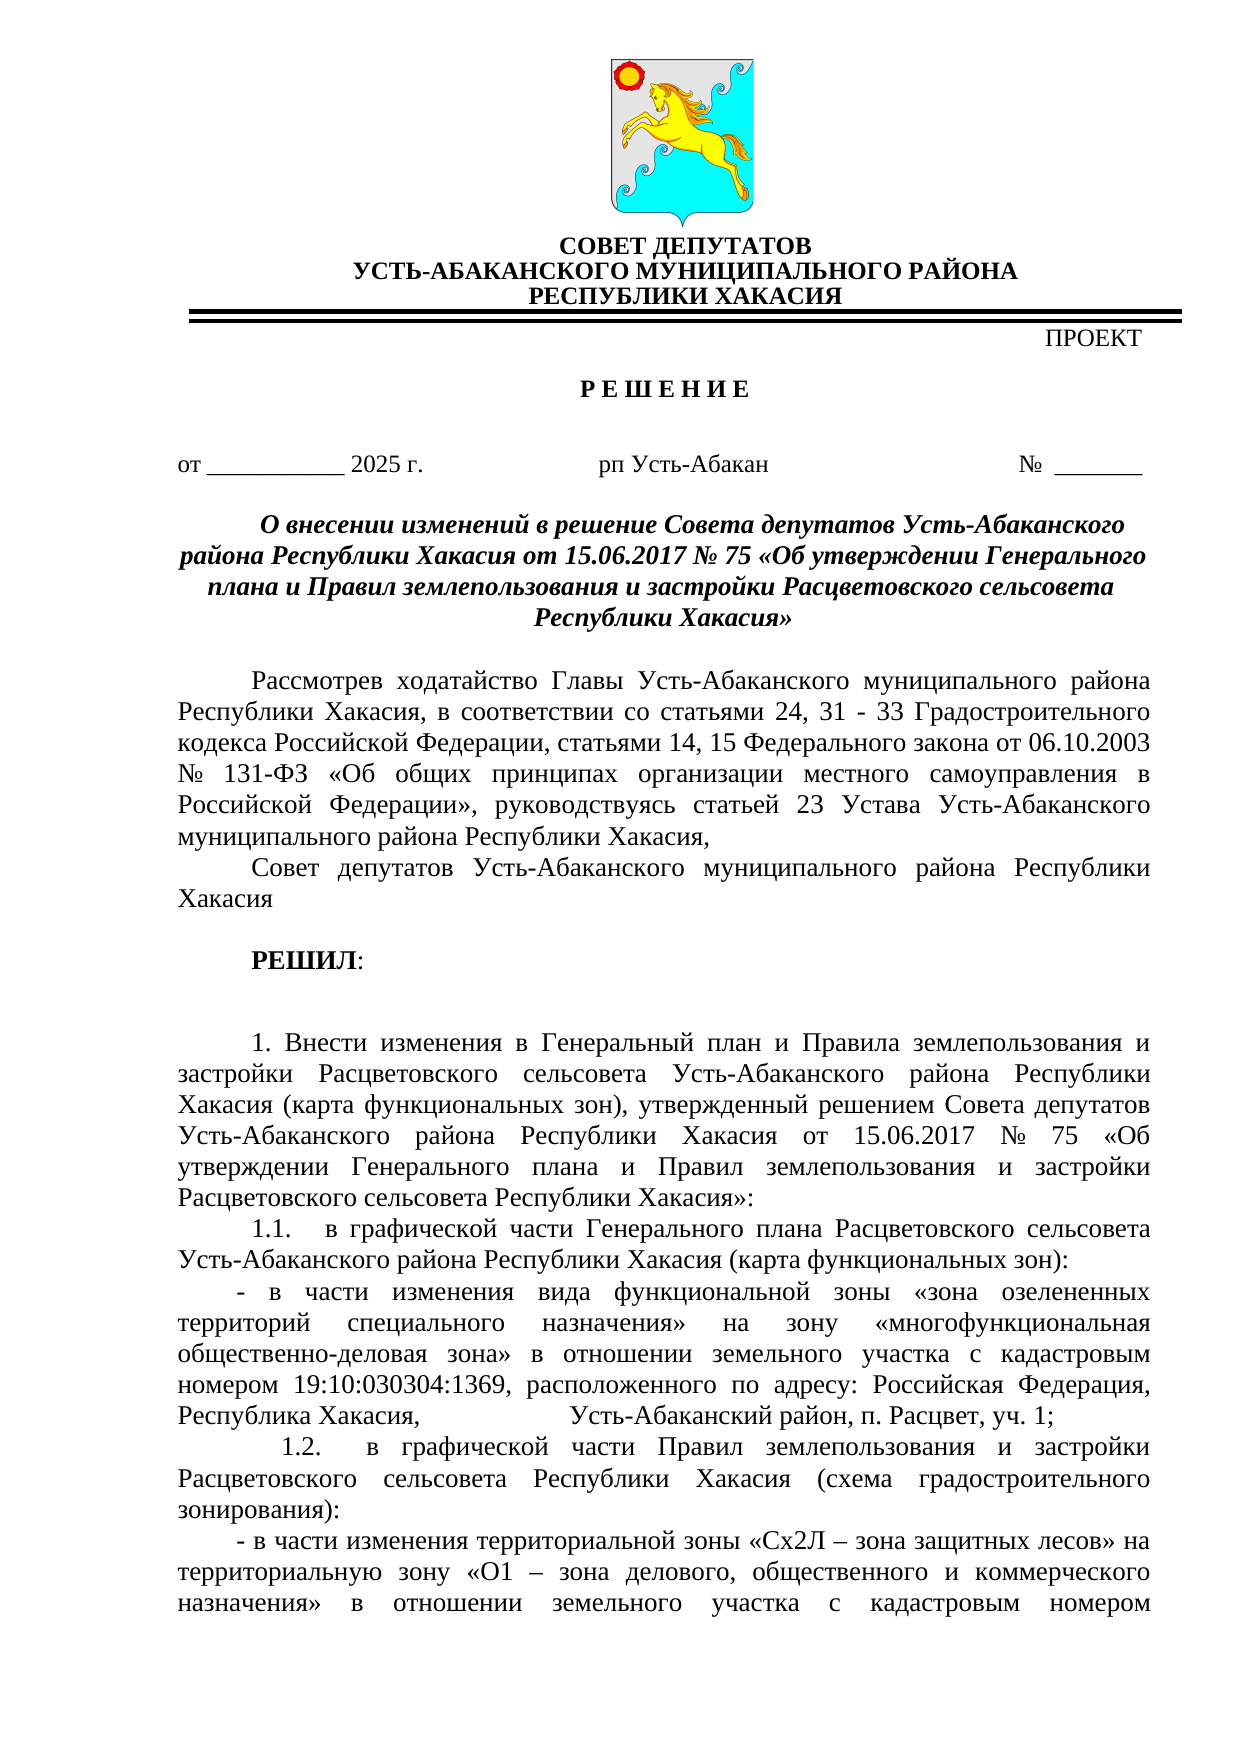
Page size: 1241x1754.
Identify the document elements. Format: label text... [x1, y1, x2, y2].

text Рассмотрев ходатайство Главы Усть-Абаканского муниципального района Республики Хакасия, в соответствии со статьями 24, 31 - 33 Градостроительного кодекса Российской Федерации, статьями 14, 15 Федерального закона от 06.10.2003 № 131-ФЗ «Об общих принципах организации местного самоуправления в Российской Федерации», руководствуясь статьей 23 Устава Усть-Абаканского муниципального района Республики Хакасия, [177, 664, 1152, 851]
text РЕШИЛ: [177, 944, 1152, 975]
text 1.2. в графической части Правил землепользования и застройки Расцветовского сельсовета Республики Хакасия (схема градостроительного зонирования): [177, 1431, 1152, 1524]
table_header [189, 59, 1182, 234]
list в графической части Генерального плана Расцветовского сельсовета Усть-Абаканского района Республики Хакасия (карта функциональных зон): [177, 1212, 1152, 1275]
text - в части изменения вида функциональной зоны «зона озелененных территорий специального назначения» на зону «многофункциональная общественно-деловая зона» в отношении земельного участка с кадастровым номером 19:10:030304:1369, расположенного по адресу: Российская Федерация, Республика Хакасия, Усть-Абаканский район, п. Расцвет, уч. 1; [177, 1275, 1152, 1431]
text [177, 1524, 1152, 1617]
table_cell СОВЕТ ДЕПУТАТОВ УСТЬ-АБАКАНСКОГО МУНИЦИПАЛЬНОГО РАЙОНА РЕСПУБЛИКИ ХАКАСИЯ [189, 234, 1182, 309]
text от ___________ 2025 г. рп Усть-Абакан № _______ [177, 452, 1152, 477]
text О внесении изменений в решение Совета депутатов Усть-Абаканского района Республики Хакасия от 15.06.2017 № 75 «Об утверждении Генерального плана и Правил землепользования и застройки Расцветовского сельсовета Республики Хакасия» [177, 508, 1152, 633]
text ПРОЕКТ [988, 323, 1152, 352]
text Совет депутатов Усть-Абаканского муниципального района Республики Хакасия [177, 851, 1152, 913]
text 1. Внести изменения в Генеральный план и Правила землепользования и застройки Расцветовского сельсовета Усть-Абаканского района Республики Хакасия (карта функциональных зон), утвержденный решением Совета депутатов Усть-Абаканского района Республики Хакасия от 15.06.2017 № 75 «Об утверждении Генерального плана и Правил землепользования и застройки Расцветовского сельсовета Республики Хакасия»: [177, 1026, 1152, 1212]
text Р Е Ш Е Н И Е [177, 377, 1152, 402]
